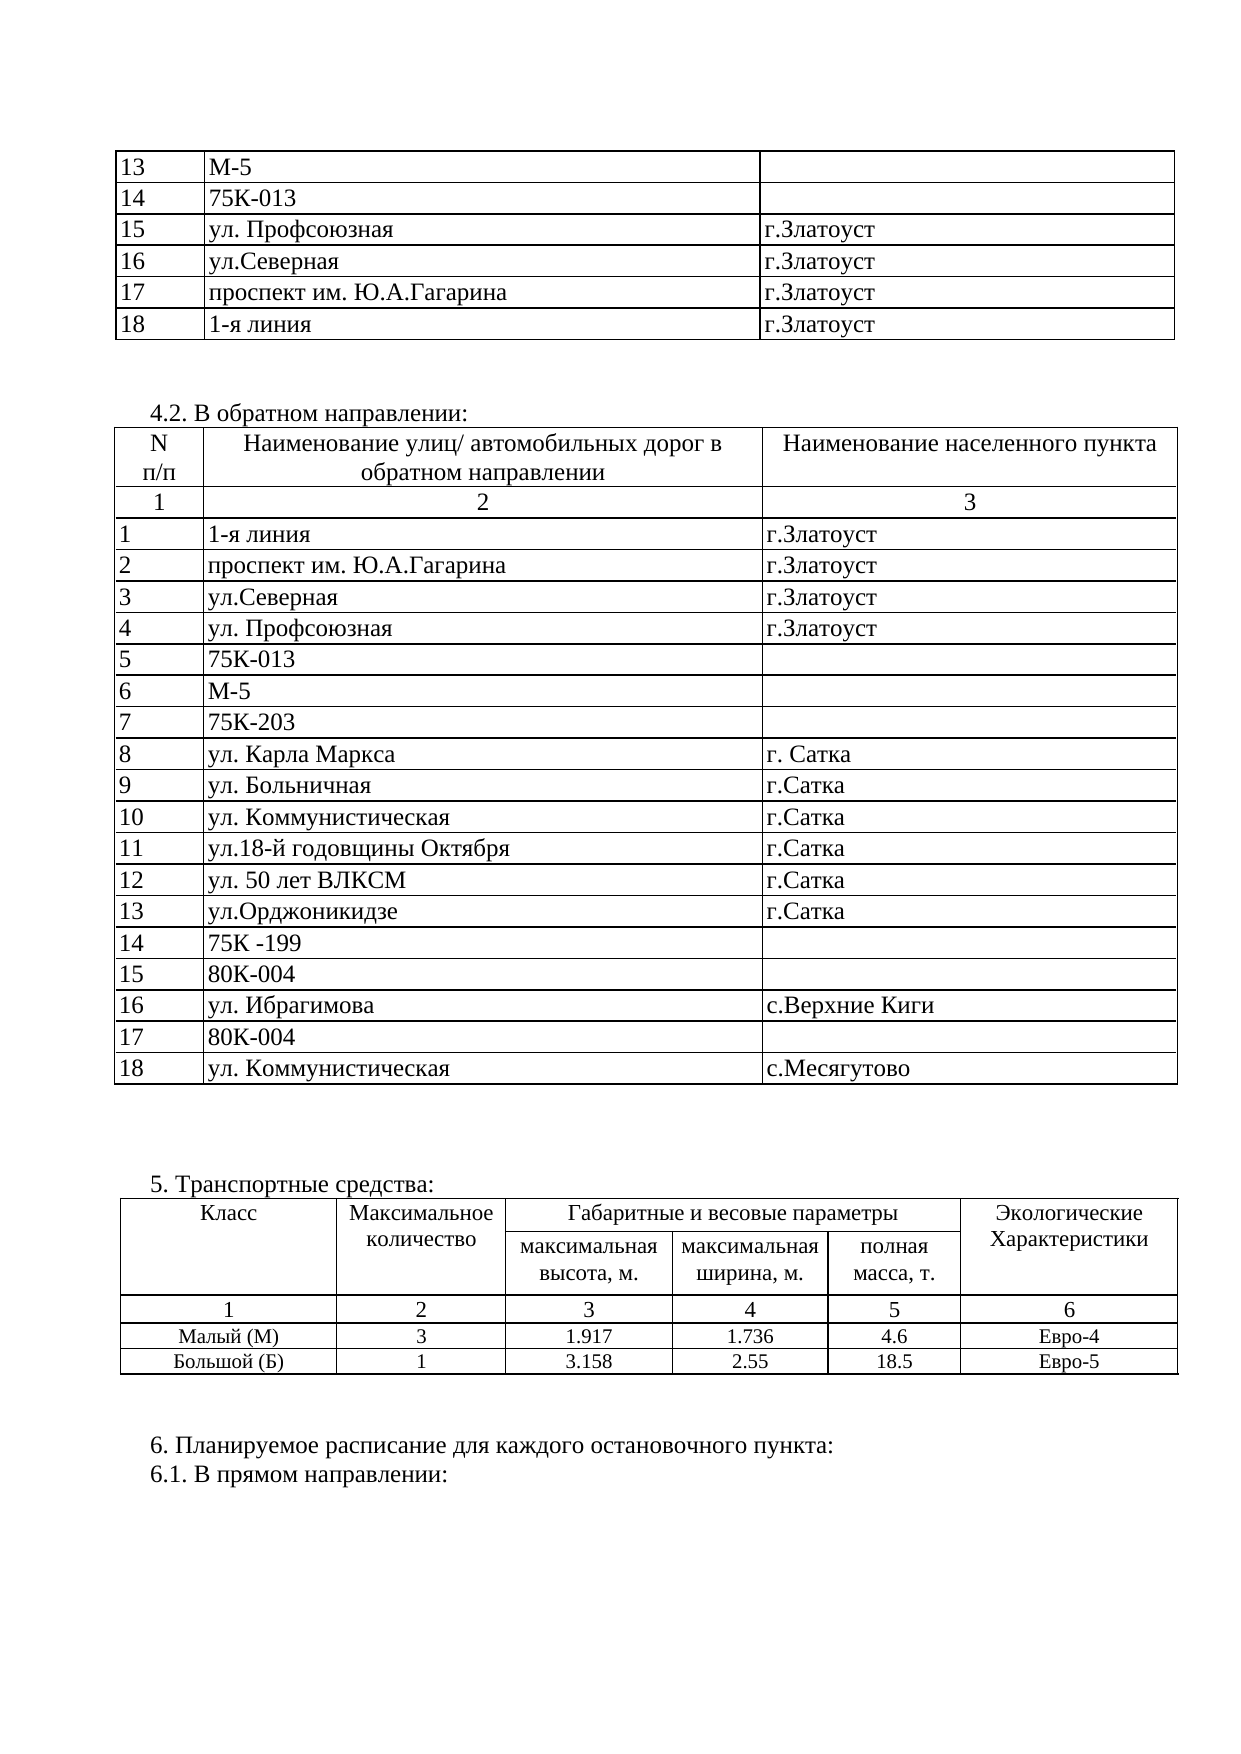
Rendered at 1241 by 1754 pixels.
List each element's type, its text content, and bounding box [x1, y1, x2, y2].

table_cell 75К -199 [204, 928, 762, 957]
table_header Экологические Характеристики [961, 1199, 1177, 1294]
table_header Габаритные и весовые параметры [506, 1199, 960, 1231]
table_cell ул. Профсоюзная [204, 613, 762, 643]
table_cell 2 [115, 550, 203, 580]
table_cell 18 [117, 309, 204, 339]
table_cell 17 [115, 1021, 203, 1052]
table_header Максимальное количество [337, 1199, 505, 1294]
table_cell 2 [204, 487, 762, 517]
table_cell [763, 926, 1177, 957]
table_cell ул. Коммунистическая [204, 802, 762, 832]
table_cell 75К-013 [205, 183, 759, 213]
table_cell г.Златоуст [763, 549, 1177, 580]
table_cell Евро-5 [961, 1349, 1177, 1373]
table_cell 6 [961, 1296, 1177, 1322]
table_cell ул. Больничная [204, 770, 762, 800]
table_cell 7 [115, 707, 203, 737]
table_cell 4 [115, 613, 203, 643]
table_cell г.Златоуст [763, 517, 1177, 548]
table_cell 80К-004 [204, 1022, 762, 1052]
table_cell 1-я линия [205, 309, 759, 339]
table_cell ул.18-й годовщины Октября [204, 833, 762, 863]
table_cell 14 [117, 183, 204, 213]
table_cell 1.917 [506, 1324, 672, 1348]
table_cell 3 [763, 486, 1177, 517]
table_cell 11 [115, 833, 203, 863]
table_cell ул. 50 лет ВЛКСМ [204, 865, 762, 894]
table_cell 14 [115, 927, 203, 957]
table_cell г.Златоуст [761, 215, 1174, 244]
table_cell Малый (М) [121, 1324, 336, 1348]
table_cell г.Златоуст [761, 309, 1174, 339]
table_cell г.Златоуст [761, 277, 1174, 307]
table_cell 1.736 [673, 1324, 827, 1348]
table_cell 1 [115, 518, 203, 548]
text 4.2. В обратном направлении: [150, 398, 1090, 427]
table_cell максимальная высота, м. [506, 1232, 672, 1294]
table_cell ул. Карла Маркса [204, 739, 762, 769]
table_cell 3.158 [506, 1349, 672, 1373]
text 6.1. В прямом направлении: [150, 1459, 1090, 1487]
table_cell ул. Ибрагимова [204, 991, 762, 1020]
table_cell 4.6 [829, 1324, 960, 1348]
table_cell 75К-013 [204, 645, 762, 674]
table_cell 75К-203 [204, 707, 762, 737]
table_cell 3 [506, 1296, 672, 1322]
table_cell [761, 183, 1174, 213]
table_cell 3 [337, 1324, 505, 1348]
table_cell 1-я линия [204, 519, 762, 548]
table_cell 17 [117, 277, 204, 307]
table_cell 3 [115, 581, 203, 611]
table_cell 2 [337, 1296, 505, 1322]
table_cell 18.5 [829, 1349, 960, 1373]
table_cell г.Сатка [763, 863, 1177, 894]
table_cell проспект им. Ю.А.Гагарина [205, 277, 759, 307]
text 5. Транспортные средства: [150, 1169, 1090, 1197]
table_cell [763, 674, 1177, 706]
table_cell [763, 643, 1177, 674]
table_cell г.Сатка [763, 832, 1177, 863]
table_cell [763, 706, 1177, 737]
table_cell 15 [117, 215, 204, 244]
table_cell 13 [117, 152, 204, 181]
table_cell полная масса, т. [829, 1232, 960, 1294]
table_cell 8 [115, 738, 203, 769]
table_cell 16 [115, 990, 203, 1020]
table_cell 1 [115, 487, 203, 517]
table_cell г.Сатка [763, 800, 1177, 832]
table_cell г.Сатка [763, 895, 1177, 926]
table_cell проспект им. Ю.А.Гагарина [204, 550, 762, 580]
table_cell ул.Орджоникидзе [204, 896, 762, 926]
table_cell г. Сатка [763, 737, 1177, 769]
table_cell 80К-004 [204, 959, 762, 989]
table_cell М-5 [205, 152, 759, 181]
table_cell с.Верхние Киги [763, 989, 1177, 1020]
table_cell Евро-4 [961, 1324, 1177, 1348]
table_header Класс [121, 1199, 336, 1294]
table_cell 6 [115, 675, 203, 706]
table_cell 10 [115, 801, 203, 832]
table_cell Большой (Б) [121, 1349, 336, 1373]
table_cell 4 [673, 1296, 827, 1322]
table_cell 1 [121, 1296, 336, 1322]
table_cell [761, 152, 1174, 181]
table_cell 1 [337, 1349, 505, 1373]
table_cell ул.Северная [204, 582, 762, 611]
table_cell с.Месягутово [763, 1052, 1177, 1083]
table_cell ул. Коммунистическая [204, 1053, 762, 1083]
table_cell г.Златоуст [761, 246, 1174, 276]
table_cell ул.Северная [205, 246, 759, 276]
table_cell М-5 [204, 676, 762, 706]
table_cell максимальная ширина, м. [673, 1232, 827, 1294]
table_cell 15 [115, 959, 203, 989]
table_cell г.Златоуст [763, 611, 1177, 643]
table_cell [763, 958, 1177, 989]
table_header Наименование улиц/ автомобильных дорог в обратном направлении [204, 428, 762, 486]
table_cell г.Златоуст [763, 580, 1177, 611]
table_cell 2.55 [673, 1349, 827, 1373]
table_cell 16 [117, 246, 204, 276]
table_cell 18 [115, 1053, 203, 1083]
table_header Наименование населенного пункта [763, 428, 1177, 486]
table_cell 5 [829, 1296, 960, 1322]
table_header N п/п [115, 428, 203, 486]
text 6. Планируемое расписание для каждого остановочного пункта: [150, 1430, 1090, 1459]
table_cell [763, 1020, 1177, 1052]
table_cell г.Сатка [763, 769, 1177, 800]
table_cell 12 [115, 864, 203, 894]
table_cell ул. Профсоюзная [205, 215, 759, 244]
table_cell 13 [115, 896, 203, 926]
table_cell 5 [115, 644, 203, 674]
table_cell 9 [115, 770, 203, 800]
